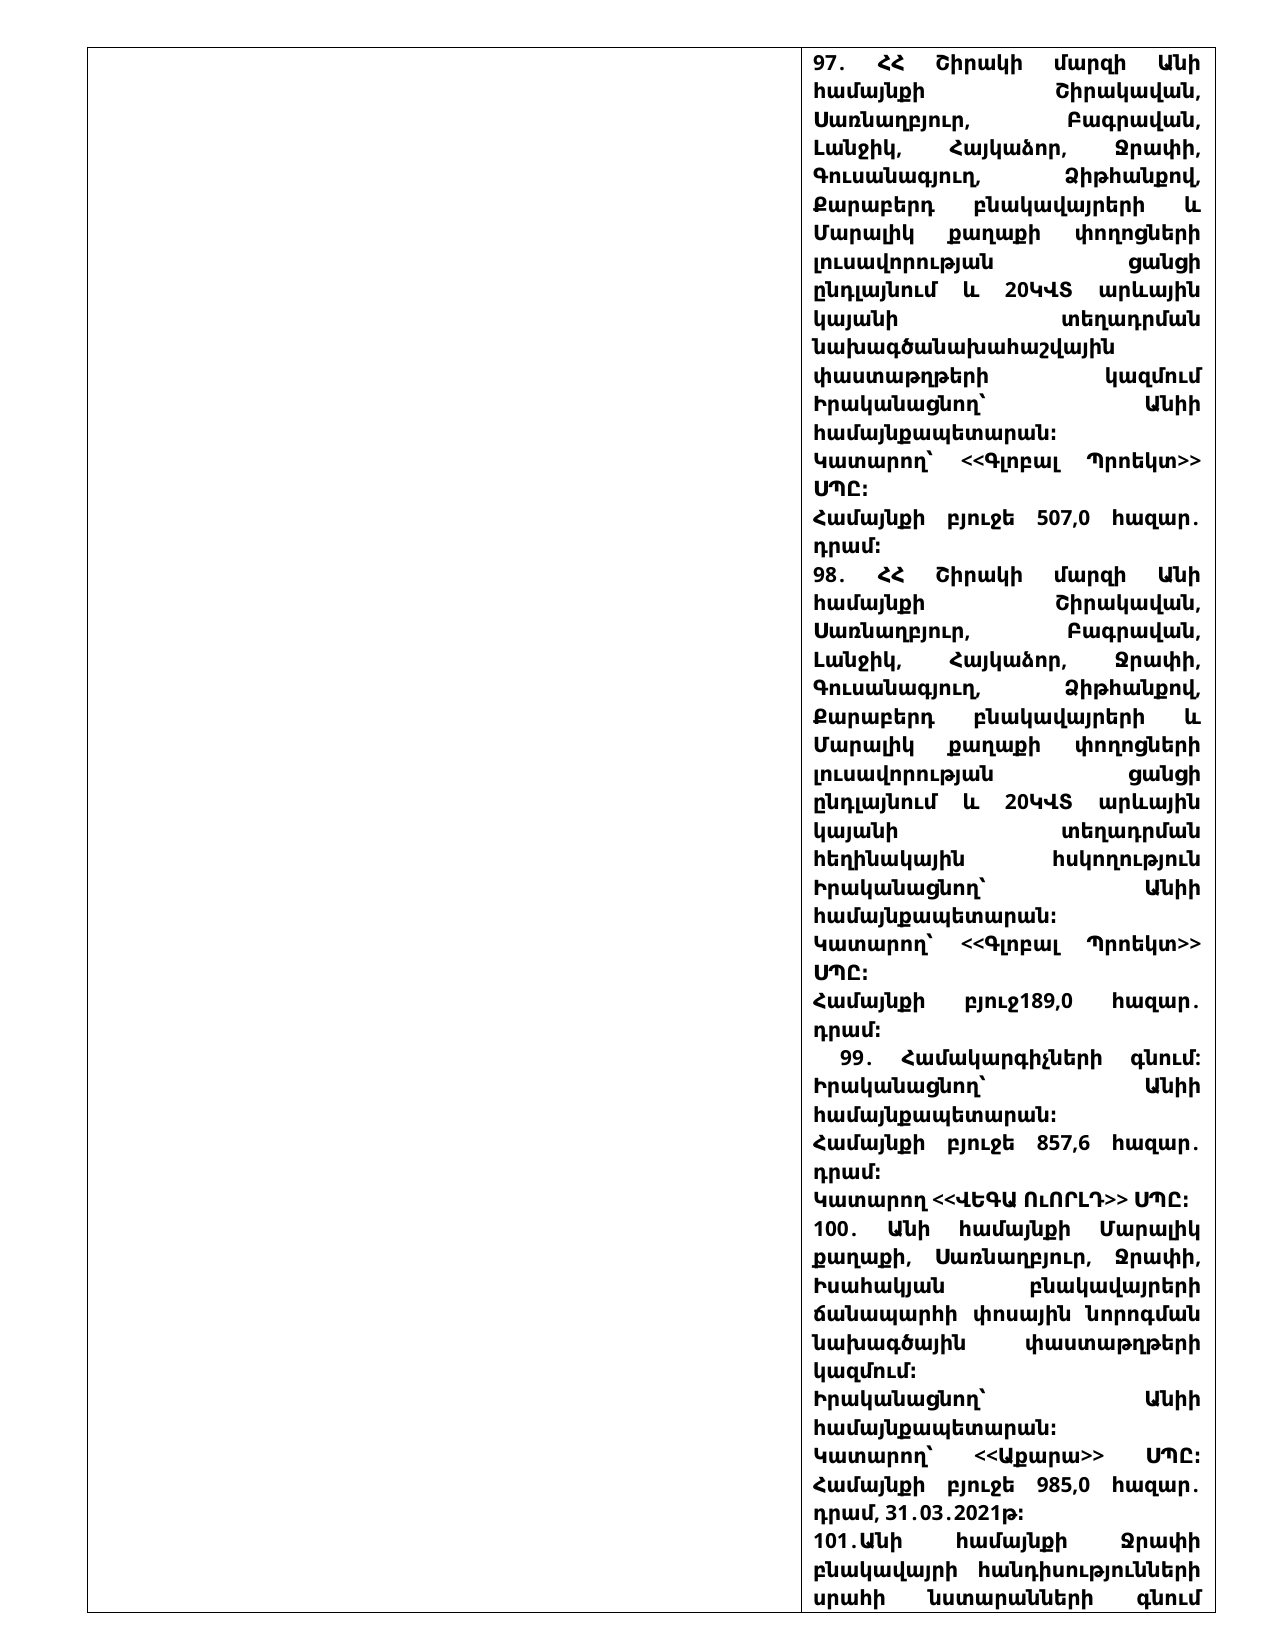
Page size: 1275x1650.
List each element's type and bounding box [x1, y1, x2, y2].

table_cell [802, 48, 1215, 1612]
table_cell [88, 48, 801, 1612]
